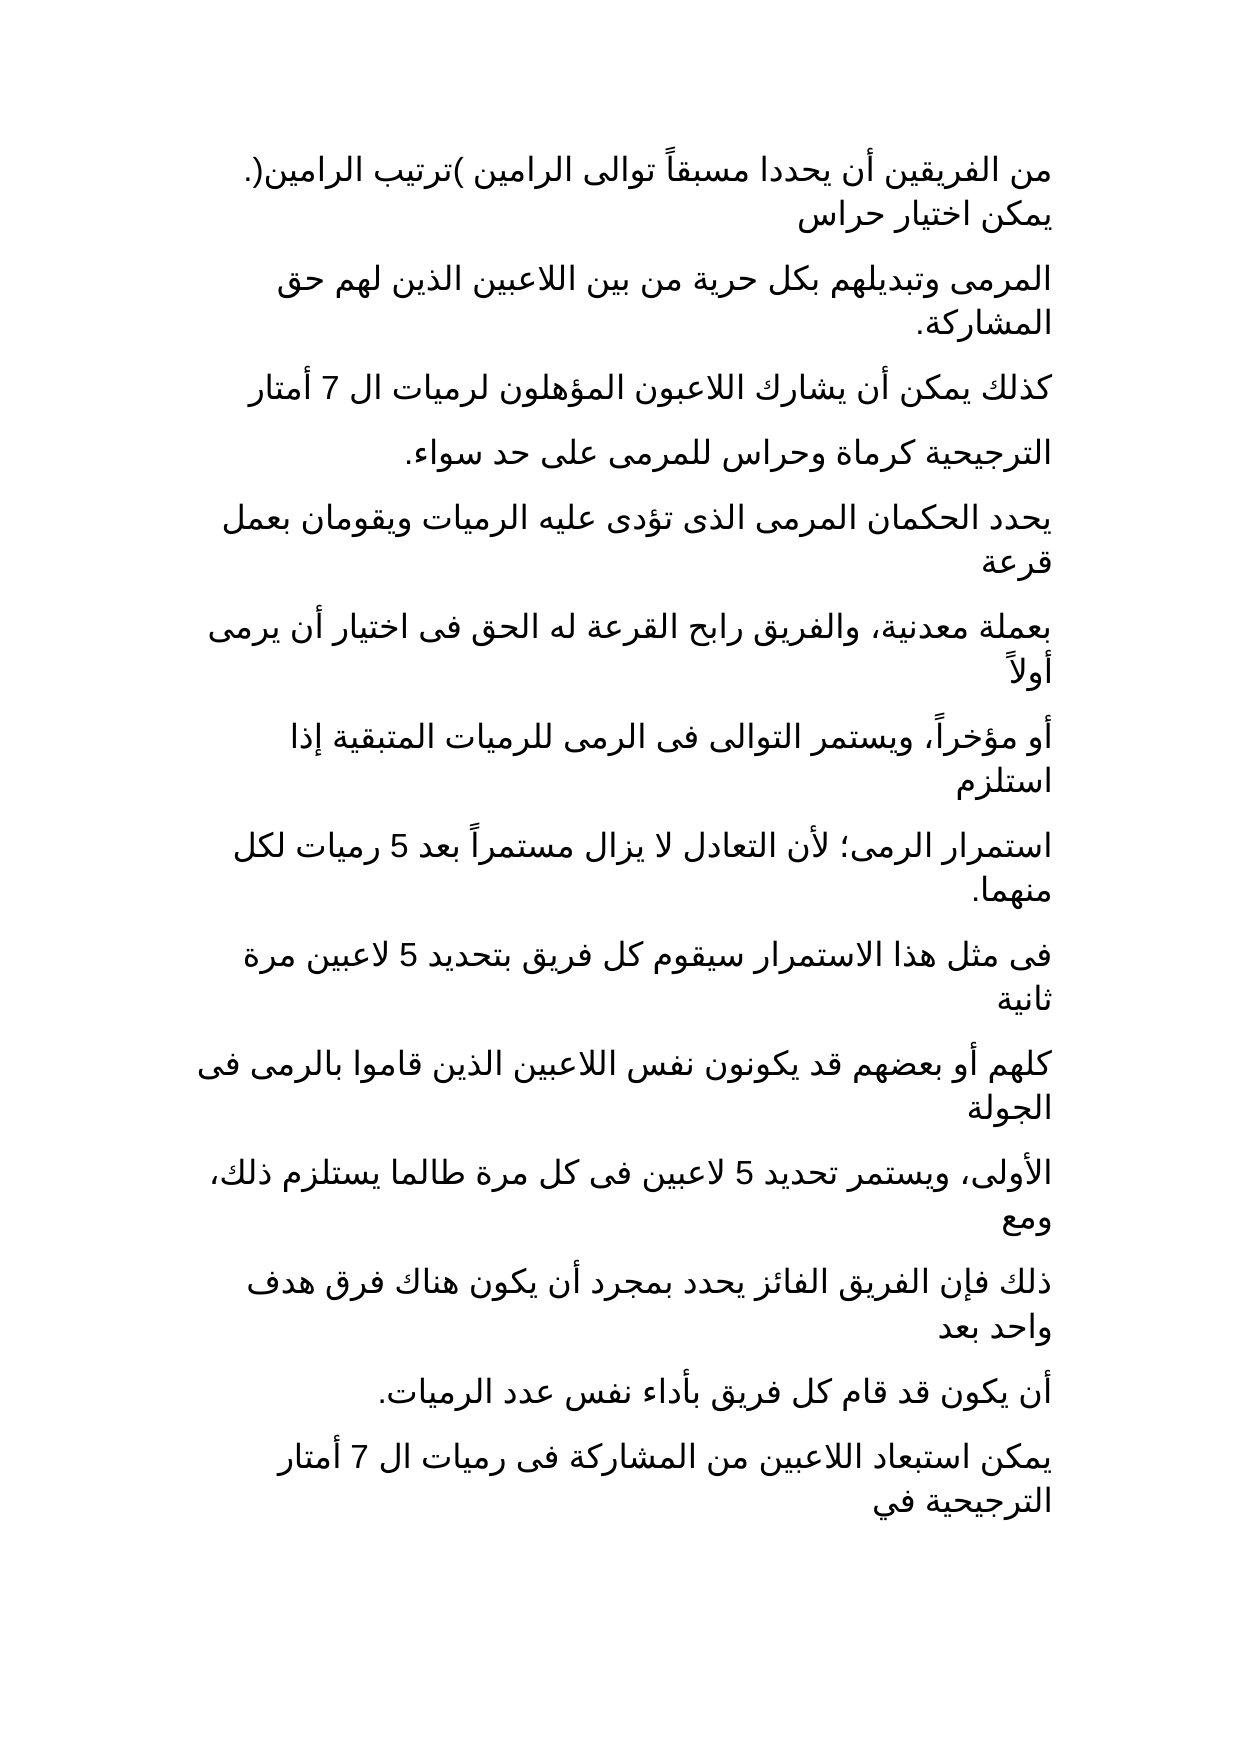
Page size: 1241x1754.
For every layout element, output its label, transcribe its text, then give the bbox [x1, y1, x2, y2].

text أو مؤخراً، ويستمر التوالى فى الرمى للرميات المتبقية إذا استلزم [187, 717, 1053, 799]
text استمرار الرمى؛ لأن التعادل لا يزال مستمراً بعد 5 رميات لكل منهما. [187, 826, 1053, 908]
text بعملة معدنية، والفريق رابح القرعة له الحق فى اختيار أن يرمى أولاً [187, 607, 1053, 690]
text يمكن استبعاد اللاعبين من المشاركة فى رميات ال 7 أمتار الترجيحية في [187, 1437, 1053, 1519]
text كذلك يمكن أن يشارك اللاعبون المؤهلون لرميات ال 7 أمتار [187, 368, 1053, 407]
text كلهم أو بعضهم قد يكونون نفس اللاعبين الذين قاموا بالرمى فى الجولة [187, 1044, 1053, 1127]
text المرمى وتبديلهم بكل حرية من بين اللاعبين الذين لهم حق المشاركة. [187, 259, 1053, 342]
text الترجيحية كرماة وحراس للمرمى على حد سواء. [187, 433, 1053, 472]
text فى مثل هذا الاستمرار سيقوم كل فريق بتحديد 5 لاعبين مرة ثانية [187, 935, 1053, 1018]
text الأولى، ويستمر تحديد 5 لاعبين فى كل مرة طالما يستلزم ذلك، ومع [187, 1153, 1053, 1236]
text من الفريقين أن يحددا مسبقاً توالى الرامين )ترتيب الرامين(. يمكن اختيار حراس [187, 150, 1053, 233]
text ذلك فإن الفريق الفائز يحدد بمجرد أن يكون هناك فرق هدف واحد بعد [187, 1262, 1053, 1345]
text أن يكون قد قام كل فريق بأداء نفس عدد الرميات. [187, 1372, 1053, 1410]
text يحدد الحكمان المرمى الذى تؤدى عليه الرميات ويقومان بعمل قرعة [187, 498, 1053, 581]
